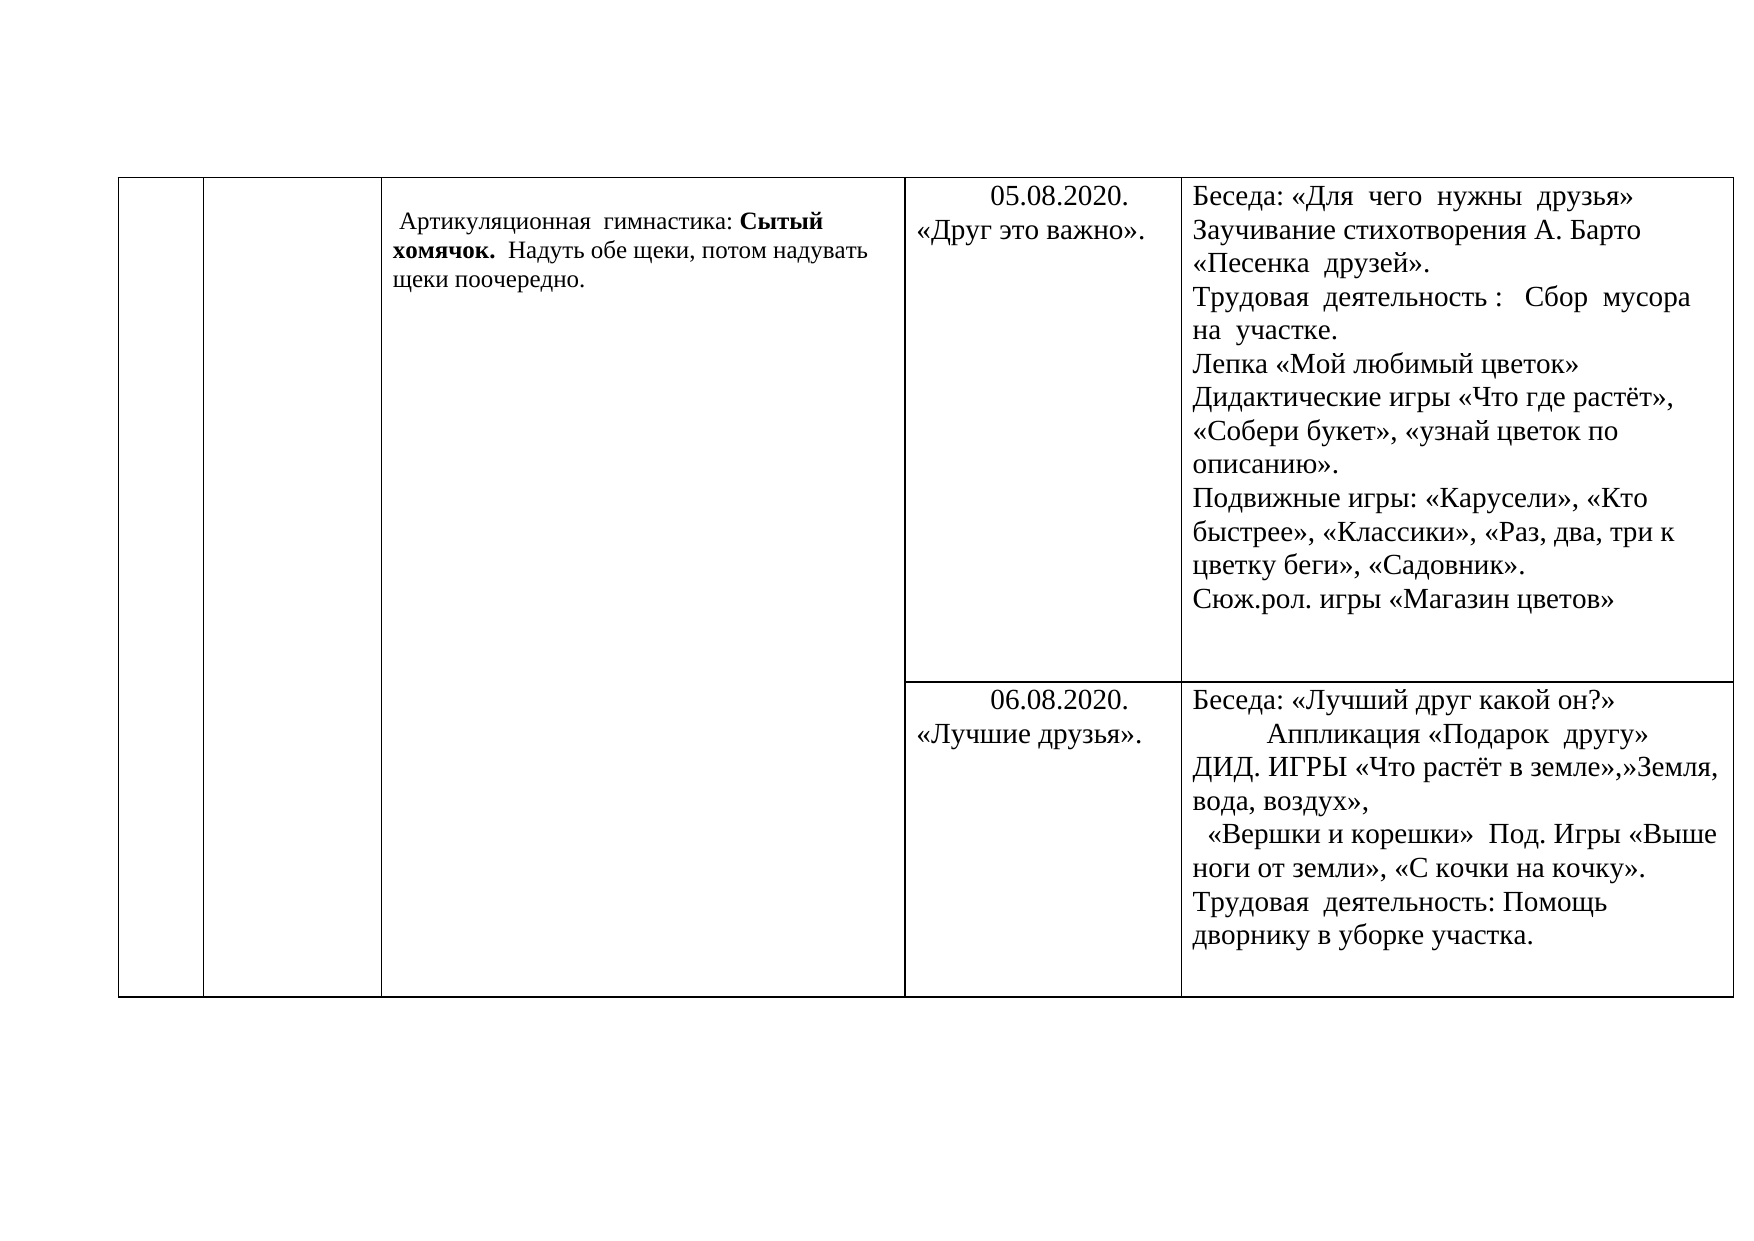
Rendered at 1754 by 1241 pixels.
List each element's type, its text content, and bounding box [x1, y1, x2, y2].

table_cell 05.08.2020. «Друг это важно». [906, 178, 1181, 681]
table_cell 06.08.2020. «Лучшие друзья». [906, 683, 1181, 996]
table_cell Беседа: «Лучший друг какой он?» Аппликация «Подарок другу» ДИД. ИГРЫ «Что растёт в земле»,»Земля, вода, воздух», «Вершки и корешки» Под. Игры «Выше ноги от земли», «С кочки на кочку». Трудовая деятельность: Помощь дворнику в уборке участка. [1182, 683, 1733, 996]
table_cell Беседа: «Для чего нужны друзья» Заучивание стихотворения А. Барто «Песенка друзей». Трудовая деятельность : Сбор мусора на участке. Лепка «Мой любимый цветок» Дидактические игры «Что где растёт», «Собери букет», «узнай цветок по описанию». Подвижные игры: «Карусели», «Кто быстрее», «Классики», «Раз, два, три к цветку беги», «Садовник». Сюж.рол. игры «Магазин цветов» [1182, 178, 1733, 681]
